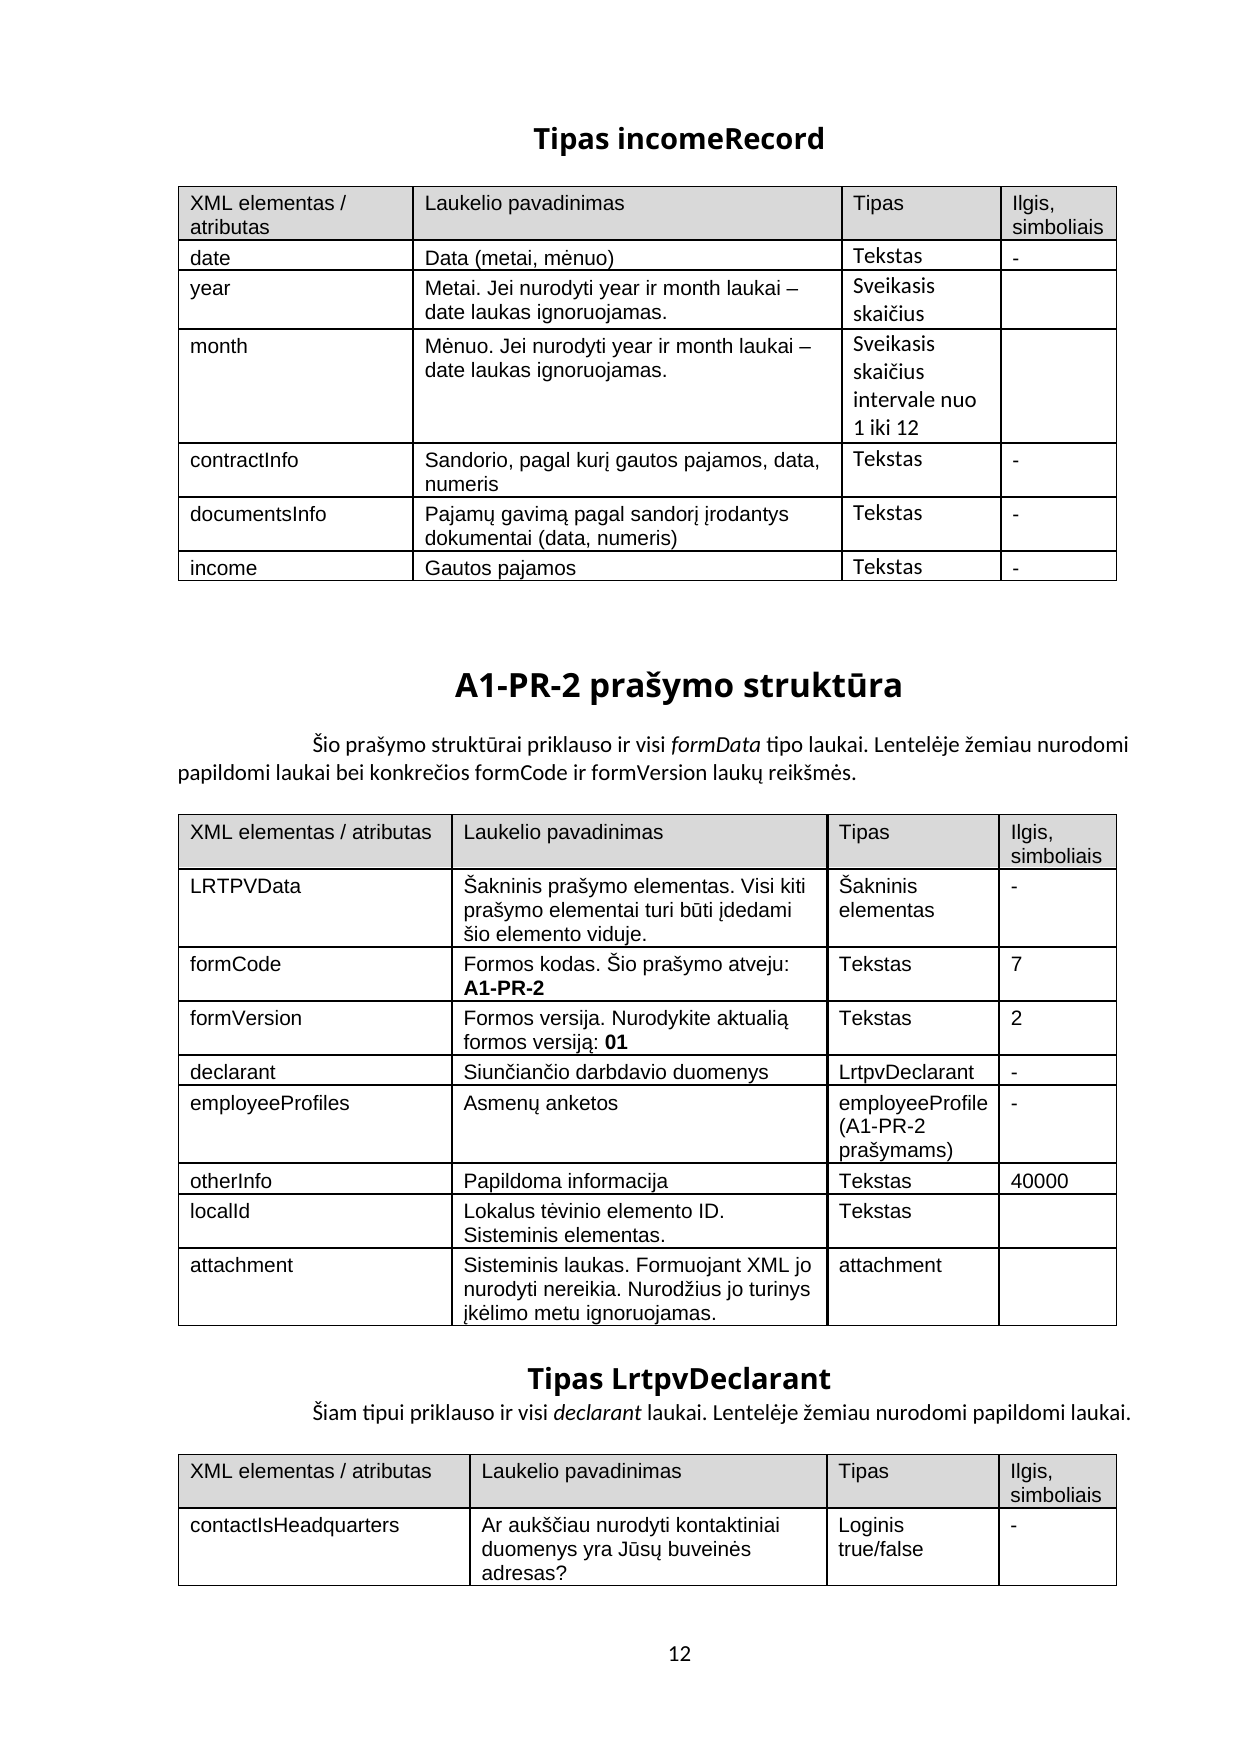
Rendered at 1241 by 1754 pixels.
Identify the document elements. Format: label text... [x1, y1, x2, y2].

table_cell Formos kodas. Šio prašymo atveju: A1-PR-2 [453, 948, 826, 1000]
table_header XML elementas / atributas [179, 815, 451, 867]
table_cell - [1002, 498, 1116, 550]
table_cell formCode [179, 948, 451, 1000]
table_cell Tekstas [829, 948, 998, 1000]
table_cell LrtpvDeclarant [829, 1056, 998, 1084]
table_cell Mėnuo. Jei nurodyti year ir month laukai –date laukas ignoruojamas. [414, 330, 841, 442]
table_header Ilgis, simboliais [1000, 1455, 1116, 1507]
subtitle Tipas LrtpvDeclarant [177, 1358, 1181, 1398]
table_cell Sveikasis skaičius intervale nuo 1 iki 12 [843, 330, 1000, 442]
table_cell Papildoma informacija [453, 1164, 826, 1192]
table_cell formVersion [179, 1002, 451, 1054]
table_cell Ar aukščiau nurodyti kontaktiniai duomenys yra Jūsų buveinės adresas? [471, 1509, 826, 1585]
table_cell Šakninis elementas [829, 870, 998, 946]
table_cell documentsInfo [179, 498, 412, 550]
table_cell declarant [179, 1056, 451, 1084]
table_cell attachment [829, 1249, 998, 1325]
table_cell Asmenų anketos [453, 1086, 826, 1162]
table_cell Sandorio, pagal kurį gautos pajamos, data, numeris [414, 444, 841, 496]
table_cell otherInfo [179, 1164, 451, 1192]
table_cell 40000 [1000, 1164, 1116, 1192]
table_header XML elementas / atributas [179, 1455, 469, 1507]
table_cell attachment [179, 1249, 451, 1325]
table_cell [1000, 1249, 1116, 1325]
table_cell Formos versija. Nurodykite aktualią formos versiją: 01 [453, 1002, 826, 1054]
table_cell LRTPVData [179, 870, 451, 946]
table_header Ilgis, simboliais [1000, 815, 1116, 867]
table_cell employeeProfiles [179, 1086, 451, 1162]
table_cell [1002, 330, 1116, 442]
table_cell Tekstas [843, 241, 1000, 269]
text Šiam tipui priklauso ir visi declarant laukai. Lentelėje žemiau nurodomi papildomi laukai. [177, 1398, 1181, 1426]
table_cell Pajamų gavimą pagal sandorį įrodantys dokumentai (data, numeris) [414, 498, 841, 550]
table_cell Tekstas [829, 1002, 998, 1054]
table_cell - [1000, 1086, 1116, 1162]
table_cell [1002, 271, 1116, 327]
table_cell - [1000, 1056, 1116, 1084]
table_cell Tekstas [843, 444, 1000, 496]
table_cell Siunčiančio darbdavio duomenys [453, 1056, 826, 1084]
table_cell - [1002, 552, 1116, 580]
table_cell Sisteminis laukas. Formuojant XML jo nurodyti nereikia. Nurodžius jo turinys įkėlimo metu ignoruojamas. [453, 1249, 826, 1325]
table_cell 7 [1000, 948, 1116, 1000]
table_cell Sveikasis skaičius [843, 271, 1000, 327]
table_cell Metai. Jei nurodyti year ir month laukai –date laukas ignoruojamas. [414, 271, 841, 327]
table_header Laukelio pavadinimas [471, 1455, 826, 1507]
table_cell - [1002, 444, 1116, 496]
table_cell - [1000, 1509, 1116, 1585]
table_header Tipas [828, 1455, 998, 1507]
subtitle Tipas incomeRecord [177, 118, 1181, 158]
table_cell date [179, 241, 412, 269]
table_cell Data (metai, mėnuo) [414, 241, 841, 269]
text Šio prašymo struktūrai priklauso ir visi formData tipo laukai. Lentelėje žemiau nurodomi papildomi laukai bei konkrečios formCode ir formVersion laukų reikšmės. [177, 730, 1181, 786]
table_cell 2 [1000, 1002, 1116, 1054]
table_cell - [1002, 241, 1116, 269]
table_header Laukelio pavadinimas [414, 187, 841, 239]
table_cell - [1000, 870, 1116, 946]
table_cell Tekstas [829, 1164, 998, 1192]
table_cell localId [179, 1195, 451, 1247]
table_cell contactIsHeadquarters [179, 1509, 469, 1585]
table_cell income [179, 552, 412, 580]
table_cell employeeProfile (A1-PR-2 prašymams) [829, 1086, 998, 1162]
table_cell Tekstas [843, 552, 1000, 580]
table_cell Šakninis prašymo elementas. Visi kiti prašymo elementai turi būti įdedami šio elemento viduje. [453, 870, 826, 946]
table_cell year [179, 271, 412, 327]
table_header XML elementas / atributas [179, 187, 412, 239]
table_cell Tekstas [843, 498, 1000, 550]
table_cell Lokalus tėvinio elemento ID. Sisteminis elementas. [453, 1195, 826, 1247]
table_cell Gautos pajamos [414, 552, 841, 580]
table_header Tipas [843, 187, 1000, 239]
table_cell [1000, 1195, 1116, 1247]
table_header Laukelio pavadinimas [453, 815, 826, 867]
subtitle A1-PR-2 prašymo struktūra [177, 662, 1181, 708]
table_cell Tekstas [829, 1195, 998, 1247]
table_header Ilgis, simboliais [1002, 187, 1116, 239]
table_cell month [179, 330, 412, 442]
table_cell Loginis true/false [828, 1509, 998, 1585]
table_cell contractInfo [179, 444, 412, 496]
table_header Tipas [829, 815, 998, 867]
